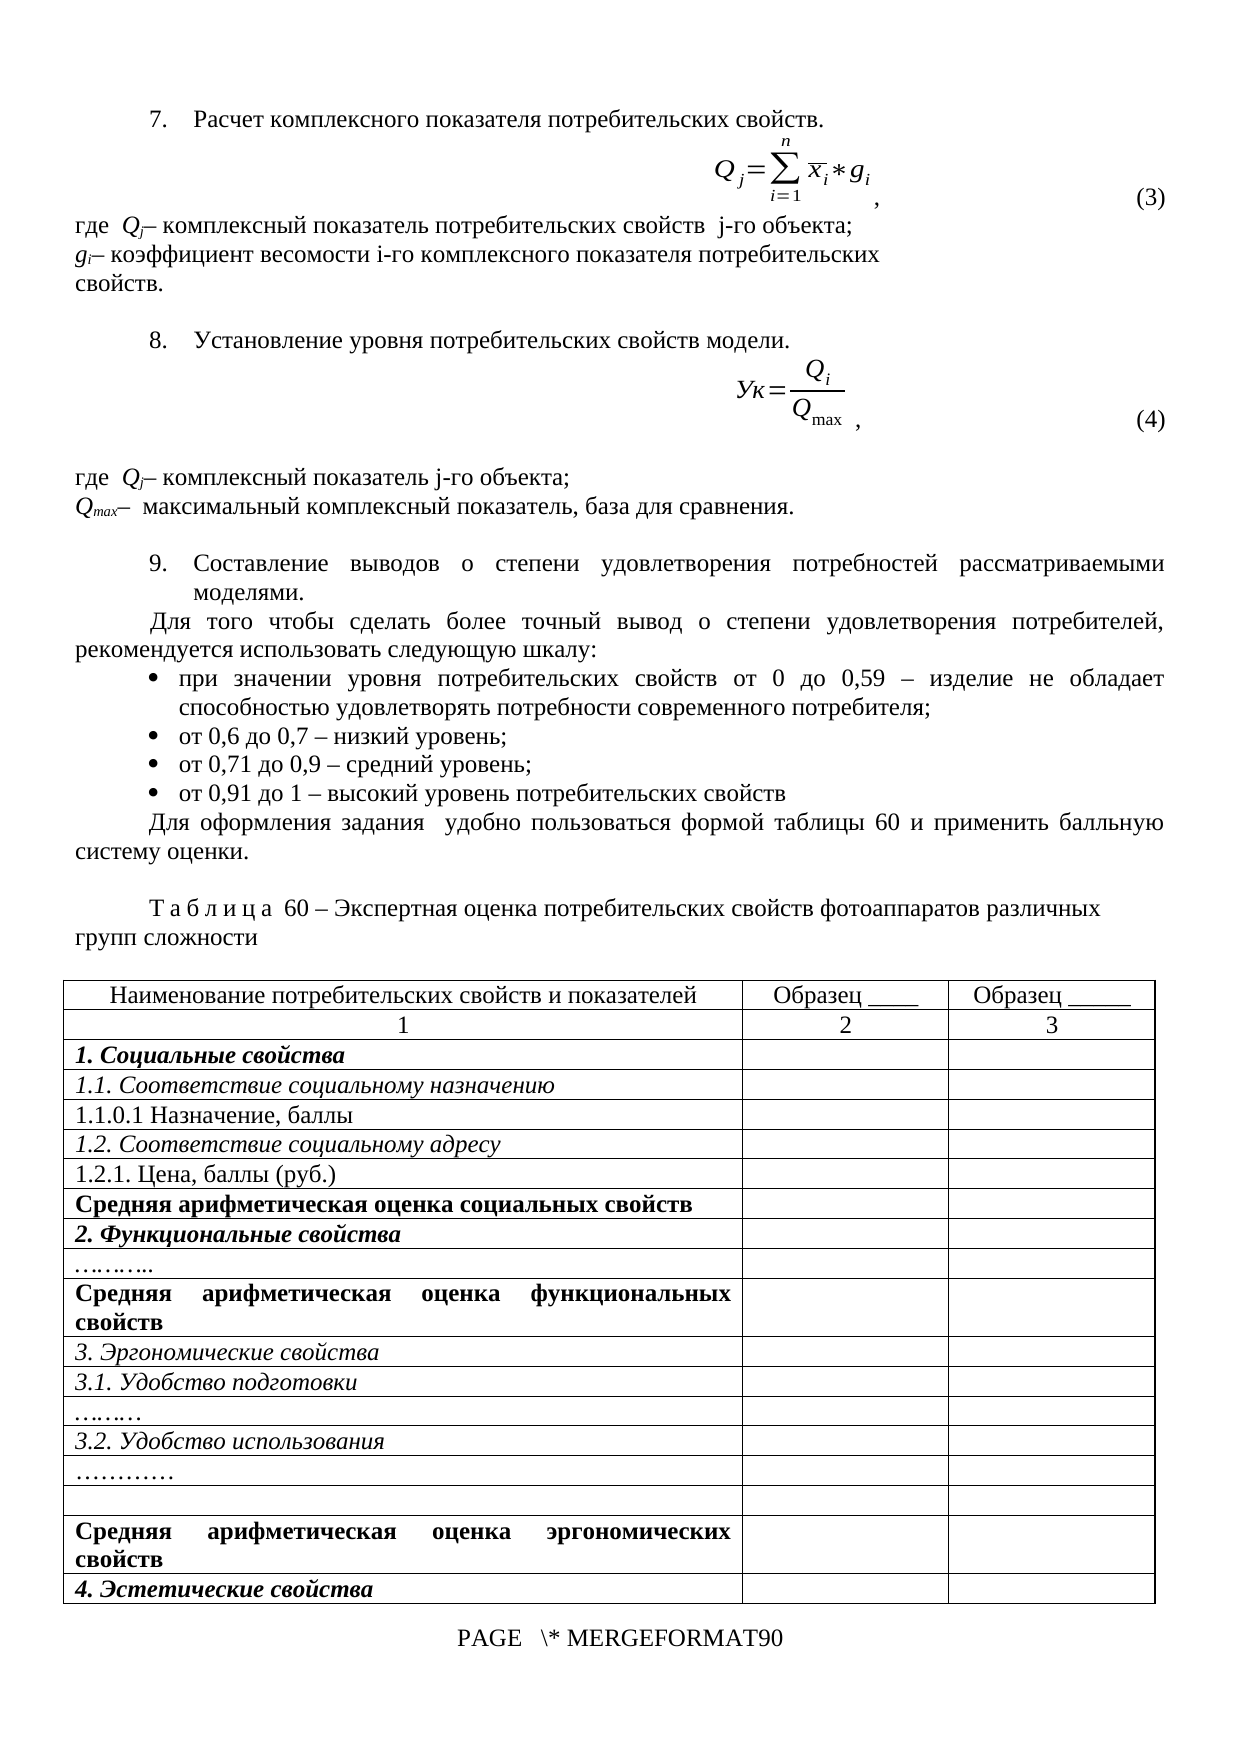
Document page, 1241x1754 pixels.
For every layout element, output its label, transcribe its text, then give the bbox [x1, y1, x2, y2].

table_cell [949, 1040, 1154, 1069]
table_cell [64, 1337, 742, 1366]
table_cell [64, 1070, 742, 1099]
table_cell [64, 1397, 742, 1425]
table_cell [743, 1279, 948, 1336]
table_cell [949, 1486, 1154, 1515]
text Qmax– максимальный комплексный показатель, база для сравнения. [75, 491, 1165, 519]
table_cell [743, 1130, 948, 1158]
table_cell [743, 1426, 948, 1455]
text Для оформления задания удобно пользоваться формой таблицы 60 и применить балльную систему оценки. [75, 807, 1165, 864]
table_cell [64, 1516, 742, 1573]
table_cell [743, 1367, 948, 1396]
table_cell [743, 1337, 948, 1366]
list Установление уровня потребительских свойств модели. [149, 325, 1165, 354]
text , (4) [75, 354, 1165, 433]
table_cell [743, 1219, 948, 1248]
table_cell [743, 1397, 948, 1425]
list при значении уровня потребительских свойств от 0 до 0,59 – изделие не обладает способностью удовлетворять потребности современного потребителя; [149, 663, 1165, 721]
list от 0,91 до 1 – высокий уровень потребительских свойств [149, 778, 1165, 807]
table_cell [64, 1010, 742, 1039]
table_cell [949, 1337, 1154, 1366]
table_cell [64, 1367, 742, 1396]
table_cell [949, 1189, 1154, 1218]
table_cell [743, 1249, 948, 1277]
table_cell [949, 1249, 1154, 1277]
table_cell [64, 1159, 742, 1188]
list Для того чтобы сделать более точный вывод о степени удовлетворения потребителей, рекомендуется использовать следующую шкалу: [75, 606, 1165, 663]
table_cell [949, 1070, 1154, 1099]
text где Qj– комплексный показатель потребительских свойств j-го объекта; [75, 210, 1165, 239]
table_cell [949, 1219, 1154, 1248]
text где Qj– комплексный показатель j-го объекта; [75, 462, 1165, 491]
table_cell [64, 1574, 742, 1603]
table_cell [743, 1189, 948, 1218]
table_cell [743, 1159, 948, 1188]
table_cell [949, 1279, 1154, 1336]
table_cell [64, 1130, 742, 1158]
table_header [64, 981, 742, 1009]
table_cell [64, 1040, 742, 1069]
text gi– коэффициент весомости i-го комплексного показателя потребительских [75, 239, 1165, 268]
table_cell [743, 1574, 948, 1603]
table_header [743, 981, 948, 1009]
list Составление выводов о степени удовлетворения потребностей рассматриваемыми моделями. [149, 548, 1165, 606]
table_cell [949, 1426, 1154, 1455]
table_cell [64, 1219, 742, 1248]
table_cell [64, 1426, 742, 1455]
list Расчет комплексного показателя потребительских свойств. [149, 104, 1165, 132]
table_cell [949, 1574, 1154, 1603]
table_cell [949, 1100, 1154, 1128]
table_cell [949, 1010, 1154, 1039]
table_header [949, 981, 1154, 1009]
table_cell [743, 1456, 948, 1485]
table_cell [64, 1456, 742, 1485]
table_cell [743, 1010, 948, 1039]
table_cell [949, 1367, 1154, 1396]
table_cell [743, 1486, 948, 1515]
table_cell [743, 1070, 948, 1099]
text Таблица 60 – Экспертная оценка потребительских свойств фотоаппаратов различных групп сложности [75, 893, 1165, 951]
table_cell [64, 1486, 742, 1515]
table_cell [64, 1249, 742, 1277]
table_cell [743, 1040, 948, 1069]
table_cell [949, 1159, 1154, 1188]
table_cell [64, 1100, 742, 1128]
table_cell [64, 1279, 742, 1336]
text , (3) [75, 132, 1165, 210]
text свойств. [75, 268, 1165, 297]
list от 0,6 до 0,7 – низкий уровень; [149, 721, 1165, 749]
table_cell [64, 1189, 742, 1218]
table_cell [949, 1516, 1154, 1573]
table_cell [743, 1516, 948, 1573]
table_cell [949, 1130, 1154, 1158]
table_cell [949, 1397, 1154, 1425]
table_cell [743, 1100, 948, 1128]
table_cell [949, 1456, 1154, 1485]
list от 0,71 до 0,9 – средний уровень; [149, 749, 1165, 778]
